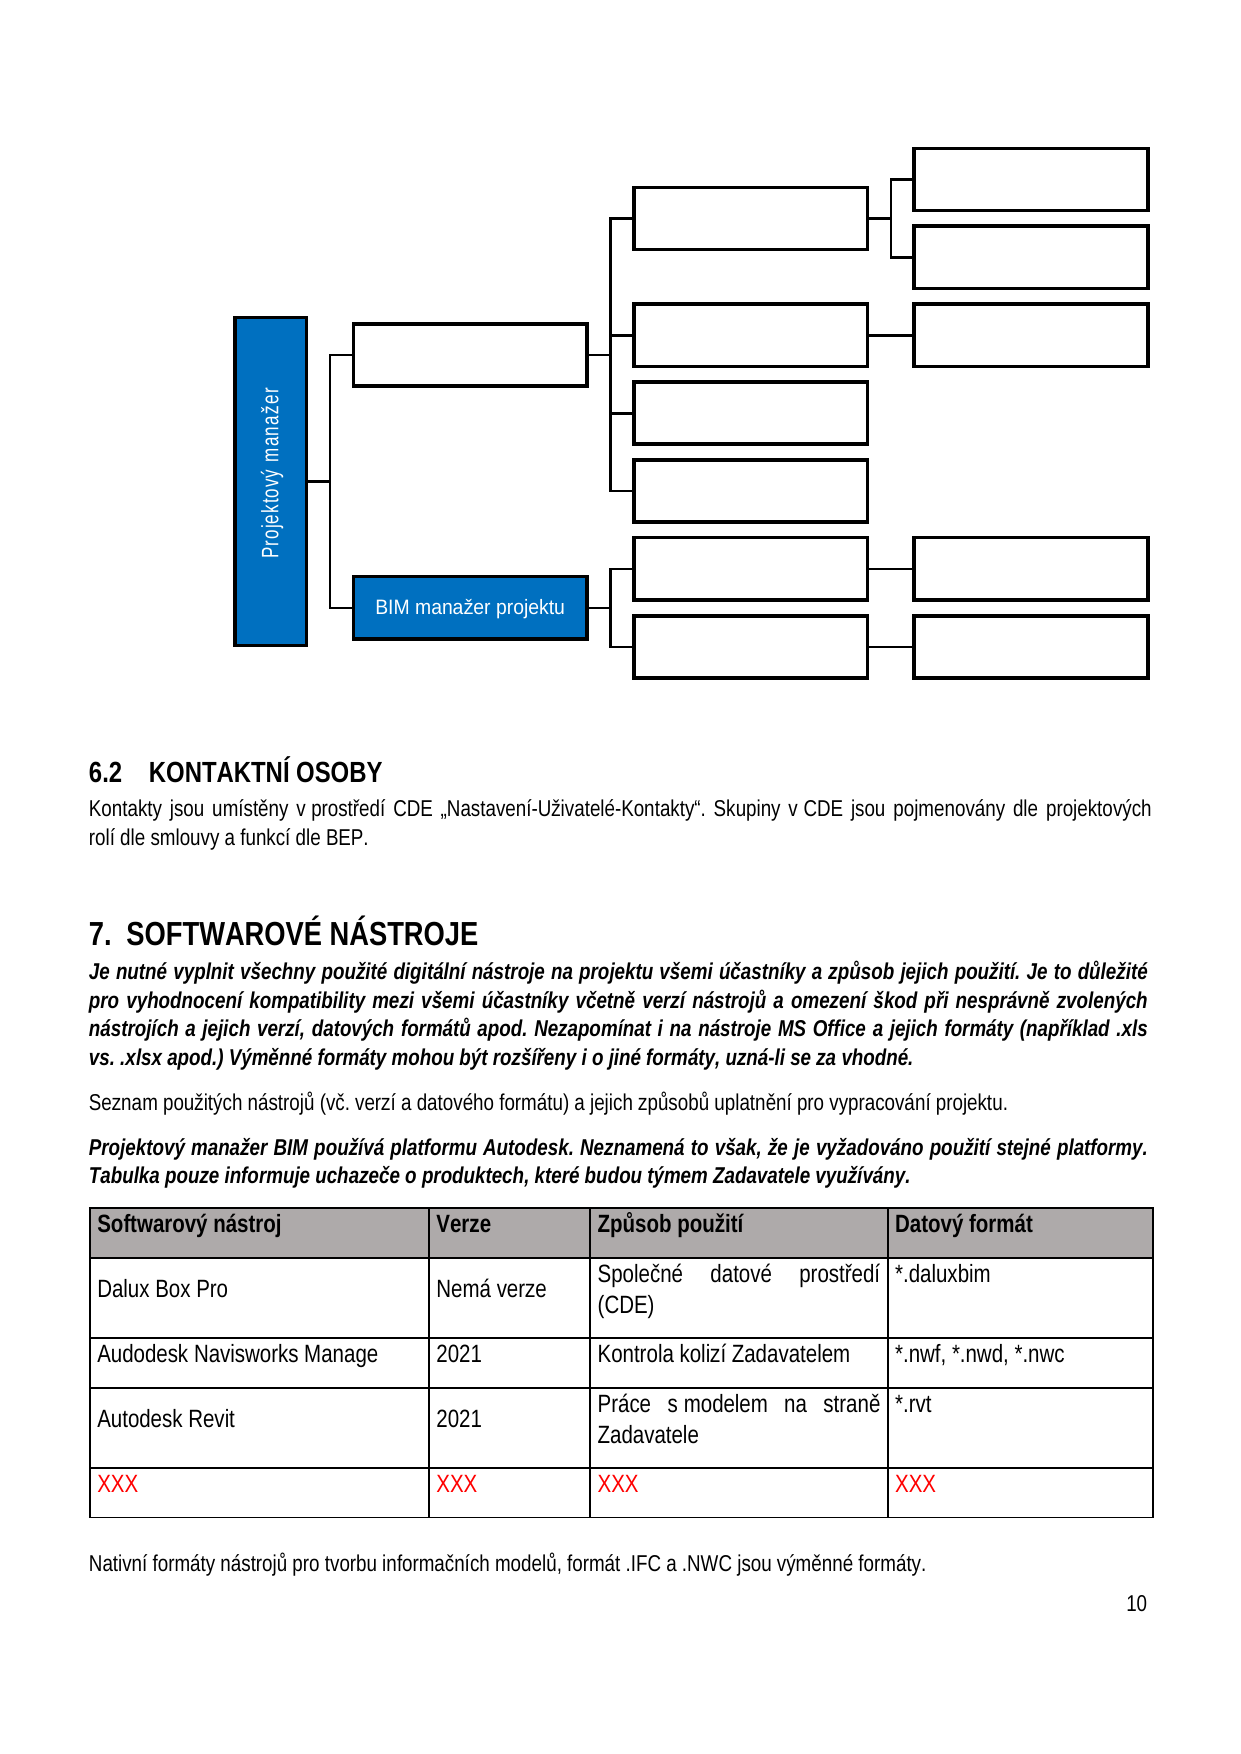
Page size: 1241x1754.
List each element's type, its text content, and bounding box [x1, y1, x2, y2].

table_cell XXX [91, 1469, 428, 1517]
table_cell Společné datové prostředí (CDE) [591, 1259, 887, 1337]
table_cell *.daluxbim [889, 1259, 1152, 1337]
text Kontakty jsou umístěny v prostředí CDE „Nastavení-Uživatelé-Kontakty“. Skupiny v CDE jsou pojmenovány dle projektových rolí dle smlouvy a funkcí dle BEP. [89, 795, 1152, 850]
table_cell 2021 [430, 1339, 589, 1387]
text Projektový manažer BIM používá platformu Autodesk. Neznamená to však, že je vyžadováno použití stejné platformy. Tabulka pouze informuje uchazeče o produktech, které budou týmem Zadavatele využívány. [89, 1134, 1152, 1188]
text Je nutné vyplnit všechny použité digitální nástroje na projektu všemi účastníky a způsob jejich použití. Je to důležité pro vyhodnocení kompatibility mezi všemi účastníky včetně verzí nástrojů a omezení škod při nesprávně zvolených nástrojích a jejich verzí, datových formátů apod. Nezapomínat i na nástroje MS Office a jejich formáty (například .xls vs. .xlsx apod.) Výměnné formáty mohou být rozšířeny i o jiné formáty, uzná-li se za vhodné. [89, 958, 1152, 1070]
table_cell 2021 [430, 1389, 589, 1467]
table_cell Dalux Box Pro [91, 1259, 428, 1337]
table_cell Kontrola kolizí Zadavatelem [591, 1339, 887, 1387]
table_cell Práce s modelem na straně Zadavatele [591, 1389, 887, 1467]
subtitle KONTAKTNÍ OSOBY [89, 755, 1152, 789]
table_cell Autodesk Revit [91, 1389, 428, 1467]
text Seznam použitých nástrojů (vč. verzí a datového formátu) a jejich způsobů uplatnění pro vypracování projektu. [89, 1089, 1152, 1115]
table_header Způsob použití [591, 1209, 887, 1257]
table_cell Nemá verze [430, 1259, 589, 1337]
table_cell XXX [591, 1469, 887, 1517]
table_cell XXX [889, 1469, 1152, 1517]
table_header Softwarový nástroj [91, 1209, 428, 1257]
table_cell *.nwf, *.nwd, *.nwc [889, 1339, 1152, 1387]
table_header Datový formát [889, 1209, 1152, 1257]
table_header Verze [430, 1209, 589, 1257]
subtitle SOFTWAROVÉ NÁSTROJE [89, 914, 1152, 952]
table_cell *.rvt [889, 1389, 1152, 1467]
table_cell XXX [430, 1469, 589, 1517]
table_cell Audodesk Navisworks Manage [91, 1339, 428, 1387]
text Nativní formáty nástrojů pro tvorbu informačních modelů, formát .IFC a .NWC jsou výměnné formáty. [89, 1550, 1152, 1577]
